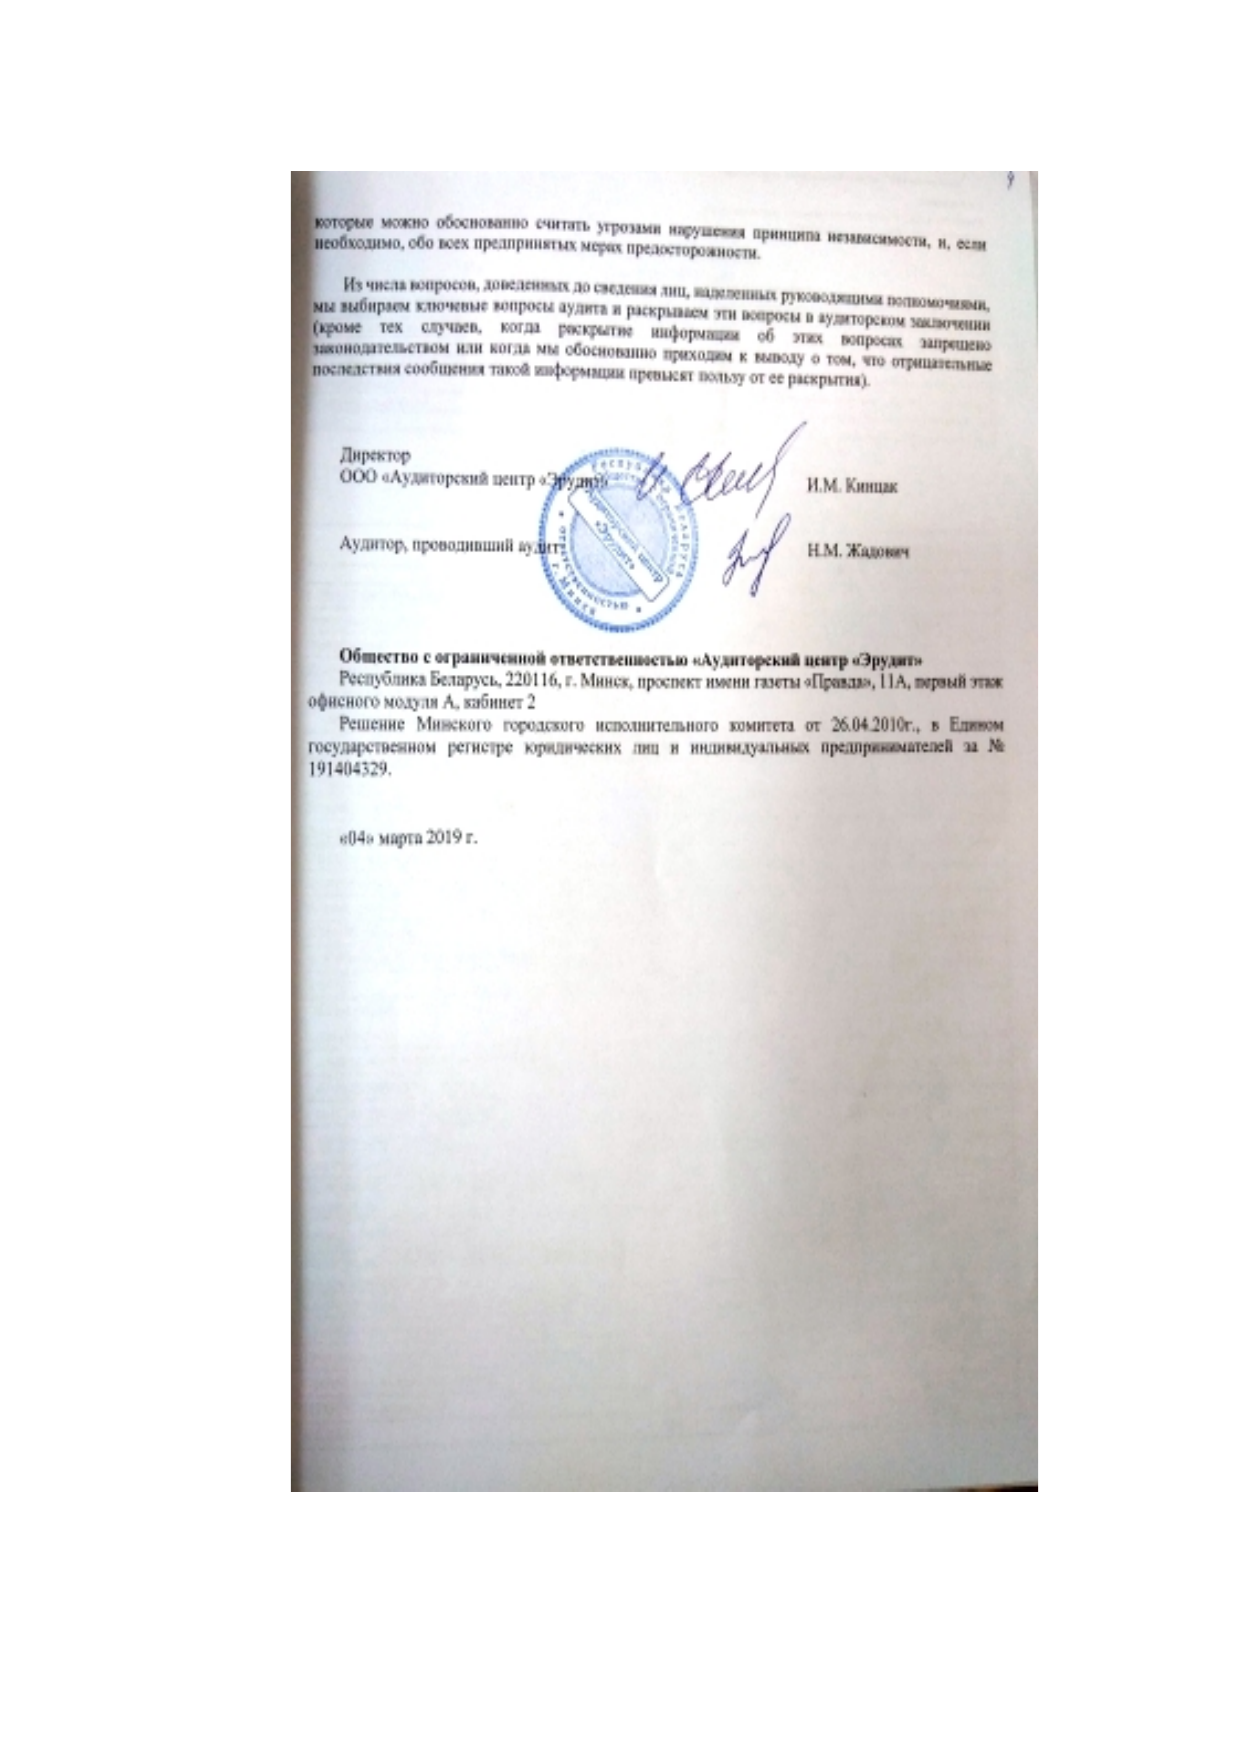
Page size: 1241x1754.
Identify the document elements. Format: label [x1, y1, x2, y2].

picture [290, 171, 1039, 1492]
